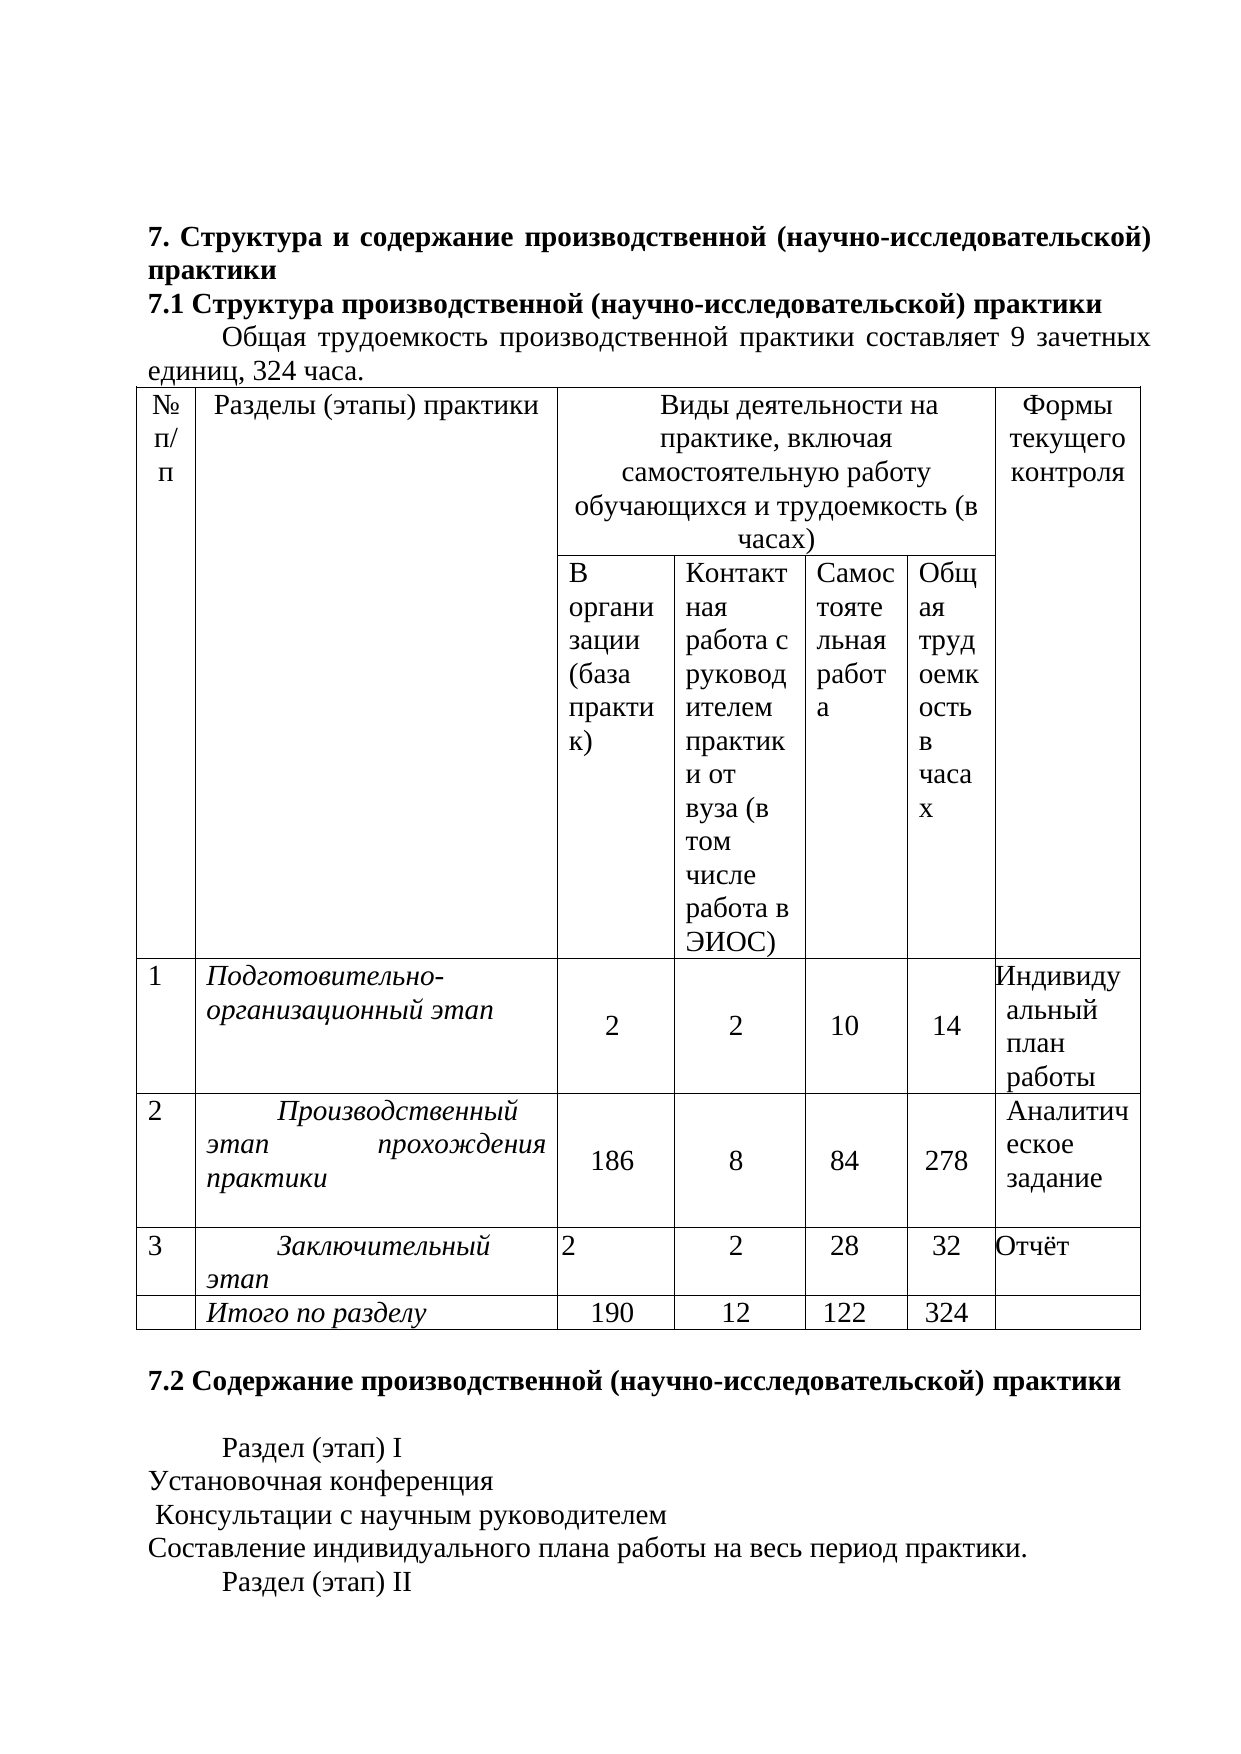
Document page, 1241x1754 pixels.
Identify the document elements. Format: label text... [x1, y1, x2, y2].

table_cell 84 [806, 1094, 907, 1227]
table_cell 2 [675, 1228, 805, 1295]
table_cell 1 [137, 959, 195, 1092]
table_cell 2 [558, 1228, 674, 1295]
text Раздел (этап) I [148, 1430, 1152, 1463]
text Составление индивидуального плана работы на весь период практики. [148, 1531, 1152, 1564]
table_cell 14 [908, 959, 995, 1092]
table_cell 186 [558, 1094, 674, 1227]
table_cell 28 [806, 1228, 907, 1295]
text Общая трудоемкость производственной практики составляет 9 зачетных единиц, 324 часа. [148, 319, 1152, 386]
table_cell [996, 1296, 1140, 1329]
table_cell 278 [908, 1094, 995, 1227]
text Раздел (этап) II [148, 1564, 1152, 1598]
table_cell 10 [806, 959, 907, 1092]
table_cell Аналитическое задание [996, 1094, 1140, 1227]
table_header Разделы (этапы) практики [196, 388, 557, 958]
table_header Формы текущего контроля [996, 388, 1140, 958]
table_cell Индивидуальный план работы [996, 959, 1140, 1092]
table_cell Подготовительно-организационный этап [196, 959, 557, 1092]
table_cell Заключительный этап [196, 1228, 557, 1295]
table_cell [137, 1296, 195, 1329]
table_cell 2 [675, 959, 805, 1092]
text 7.2 Содержание производственной (научно-исследовательской) практики [148, 1363, 1152, 1396]
table_cell Отчёт [996, 1228, 1140, 1295]
table_cell 12 [675, 1296, 805, 1329]
table_cell Производственный этап прохождения практики [196, 1094, 557, 1227]
table_header № п/п [137, 388, 195, 958]
table_cell 32 [908, 1228, 995, 1295]
table_cell В организации (база практик) [558, 556, 674, 958]
table_cell 3 [137, 1228, 195, 1295]
table_cell Контактная работа с руководителем практики от вуза (в том числе работа в ЭИОС) [675, 556, 805, 958]
table_cell Итого по разделу [196, 1296, 557, 1329]
table_cell Общая трудоемкость в часах [908, 556, 995, 958]
table_cell 324 [908, 1296, 995, 1329]
text Консультации с научным руководителем [148, 1497, 1152, 1531]
text 7.1 Структура производственной (научно-исследовательской) практики [148, 286, 1152, 319]
table_header Виды деятельности на практике, включая самостоятельную работу обучающихся и трудоемкость (в часах) [558, 388, 995, 555]
text 7. Структура и содержание производственной (научно-исследовательской) практики [148, 219, 1152, 286]
table_cell 2 [558, 959, 674, 1092]
table_cell 190 [558, 1296, 674, 1329]
table_cell 8 [675, 1094, 805, 1227]
table_cell 2 [137, 1094, 195, 1227]
text Установочная конференция [148, 1463, 1152, 1497]
table_cell Самостоятельная работа [806, 556, 907, 958]
table_cell 122 [806, 1296, 907, 1329]
